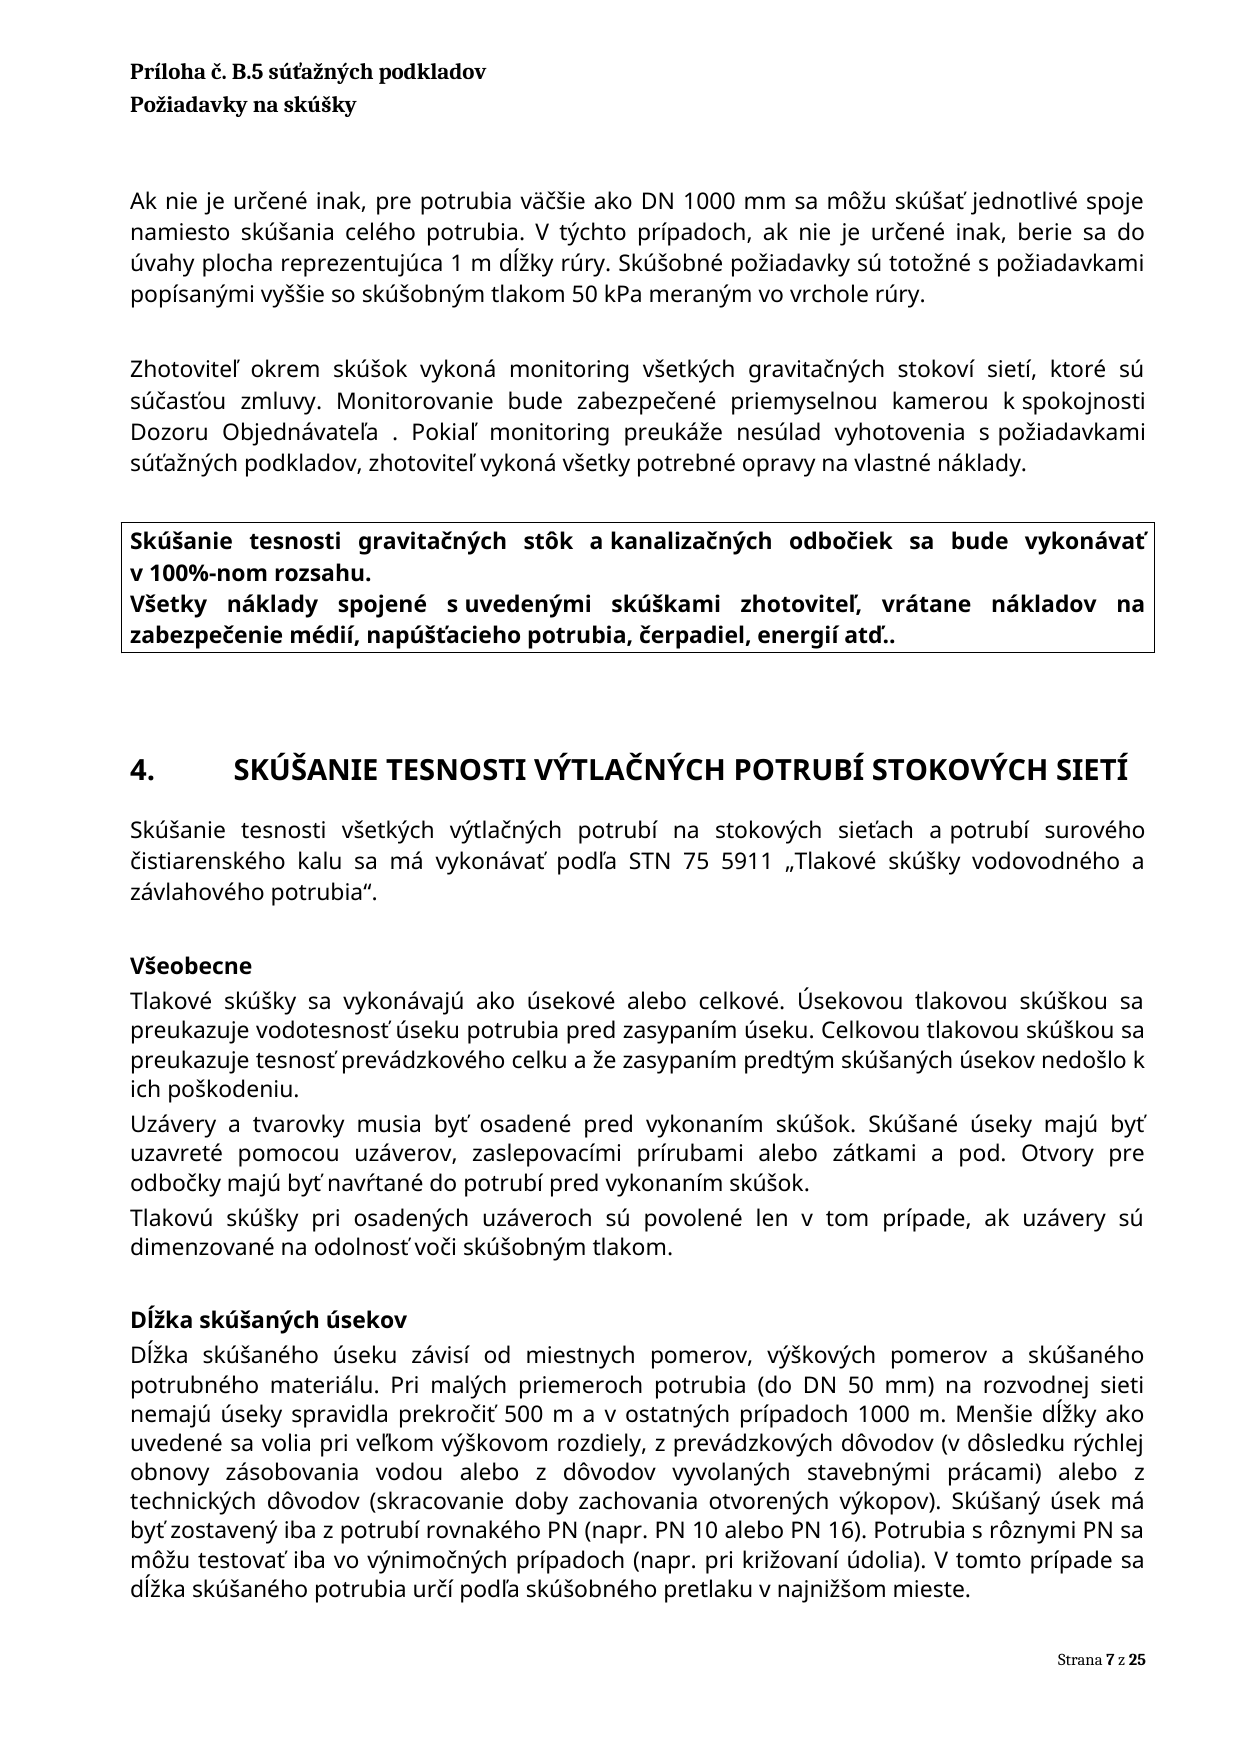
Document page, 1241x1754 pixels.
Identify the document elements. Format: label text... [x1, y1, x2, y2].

text Všetky náklady spojené s uvedenými skúškami zhotoviteľ, vrátane nákladov na zabezpečenie médií, napúšťacieho potrubia, čerpadiel, energií atď.. [122, 585, 1154, 652]
text Všeobecne [130, 951, 1146, 980]
text Tlakovú skúšky pri osadených uzáveroch sú povolené len v tom prípade, ak uzávery sú dimenzované na odolnosť voči skúšobným tlakom. [130, 1203, 1146, 1261]
text Uzávery a tvarovky musia byť osadené pred vykonaním skúšok. Skúšané úseky majú byť uzavreté pomocou uzáverov, zaslepovacími prírubami alebo zátkami a pod. Otvory pre odbočky majú byť navŕtané do potrubí pred vykonaním skúšok. [130, 1109, 1146, 1197]
subtitle Skúšanie tesnosti výtlačných potrubí stokových sietí [130, 749, 1146, 788]
text Dĺžka skúšaného úseku závisí od miestnych pomerov, výškových pomerov a skúšaného potrubného materiálu. Pri malých priemeroch potrubia (do DN 50 mm) na rozvodnej sieti nemajú úseky spravidla prekročiť 500 m a v ostatných prípadoch 1000 m. Menšie dĺžky ako uvedené sa volia pri veľkom výškovom rozdiely, z prevádzkových dôvodov (v dôsledku rýchlej obnovy zásobovania vodou alebo z dôvodov vyvolaných stavebnými prácami) alebo z technických dôvodov (skracovanie doby zachovania otvorených výkopov). Skúšaný úsek má byť zostavený iba z potrubí rovnakého PN (napr. PN 10 alebo PN 16). Potrubia s rôznymi PN sa môžu testovať iba vo výnimočných prípadoch (napr. pri križovaní údolia). V tomto prípade sa dĺžka skúšaného potrubia určí podľa skúšobného pretlaku v najnižšom mieste. [130, 1341, 1146, 1603]
text Zhotoviteľ okrem skúšok vykoná monitoring všetkých gravitačných stokoví sietí, ktoré sú súčasťou zmluvy. Monitorovanie bude zabezpečené priemyselnou kamerou k spokojnosti Dozoru Objednávateľa . Pokiaľ monitoring preukáže nesúlad vyhotovenia s požiadavkami súťažných podkladov, zhotoviteľ vykoná všetky potrebné opravy na vlastné náklady. [130, 353, 1146, 478]
text Ak nie je určené inak, pre potrubia väčšie ako DN 1000 mm sa môžu skúšať jednotlivé spoje namiesto skúšania celého potrubia. V týchto prípadoch, ak nie je určené inak, berie sa do úvahy plocha reprezentujúca 1 m dĺžky rúry. Skúšobné požiadavky sú totožné s požiadavkami popísanými vyššie so skúšobným tlakom 50 kPa meraným vo vrchole rúry. [130, 185, 1146, 310]
text Tlakové skúšky sa vykonávajú ako úsekové alebo celkové. Úsekovou tlakovou skúškou sa preukazuje vodotesnosť úseku potrubia pred zasypaním úseku. Celkovou tlakovou skúškou sa preukazuje tesnosť prevádzkového celku a že zasypaním predtým skúšaných úsekov nedošlo k ich poškodeniu. [130, 986, 1146, 1103]
text Skúšanie tesnosti gravitačných stôk a kanalizačných odbočiek sa bude vykonávať v 100%-nom rozsahu. [122, 523, 1154, 585]
text Skúšanie tesnosti všetkých výtlačných potrubí na stokových sieťach a potrubí surového čistiarenského kalu sa má vykonávať podľa STN 75 5911 „Tlakové skúšky vodovodného a závlahového potrubia“. [130, 813, 1146, 907]
text Dĺžka skúšaných úsekov [130, 1305, 1146, 1334]
